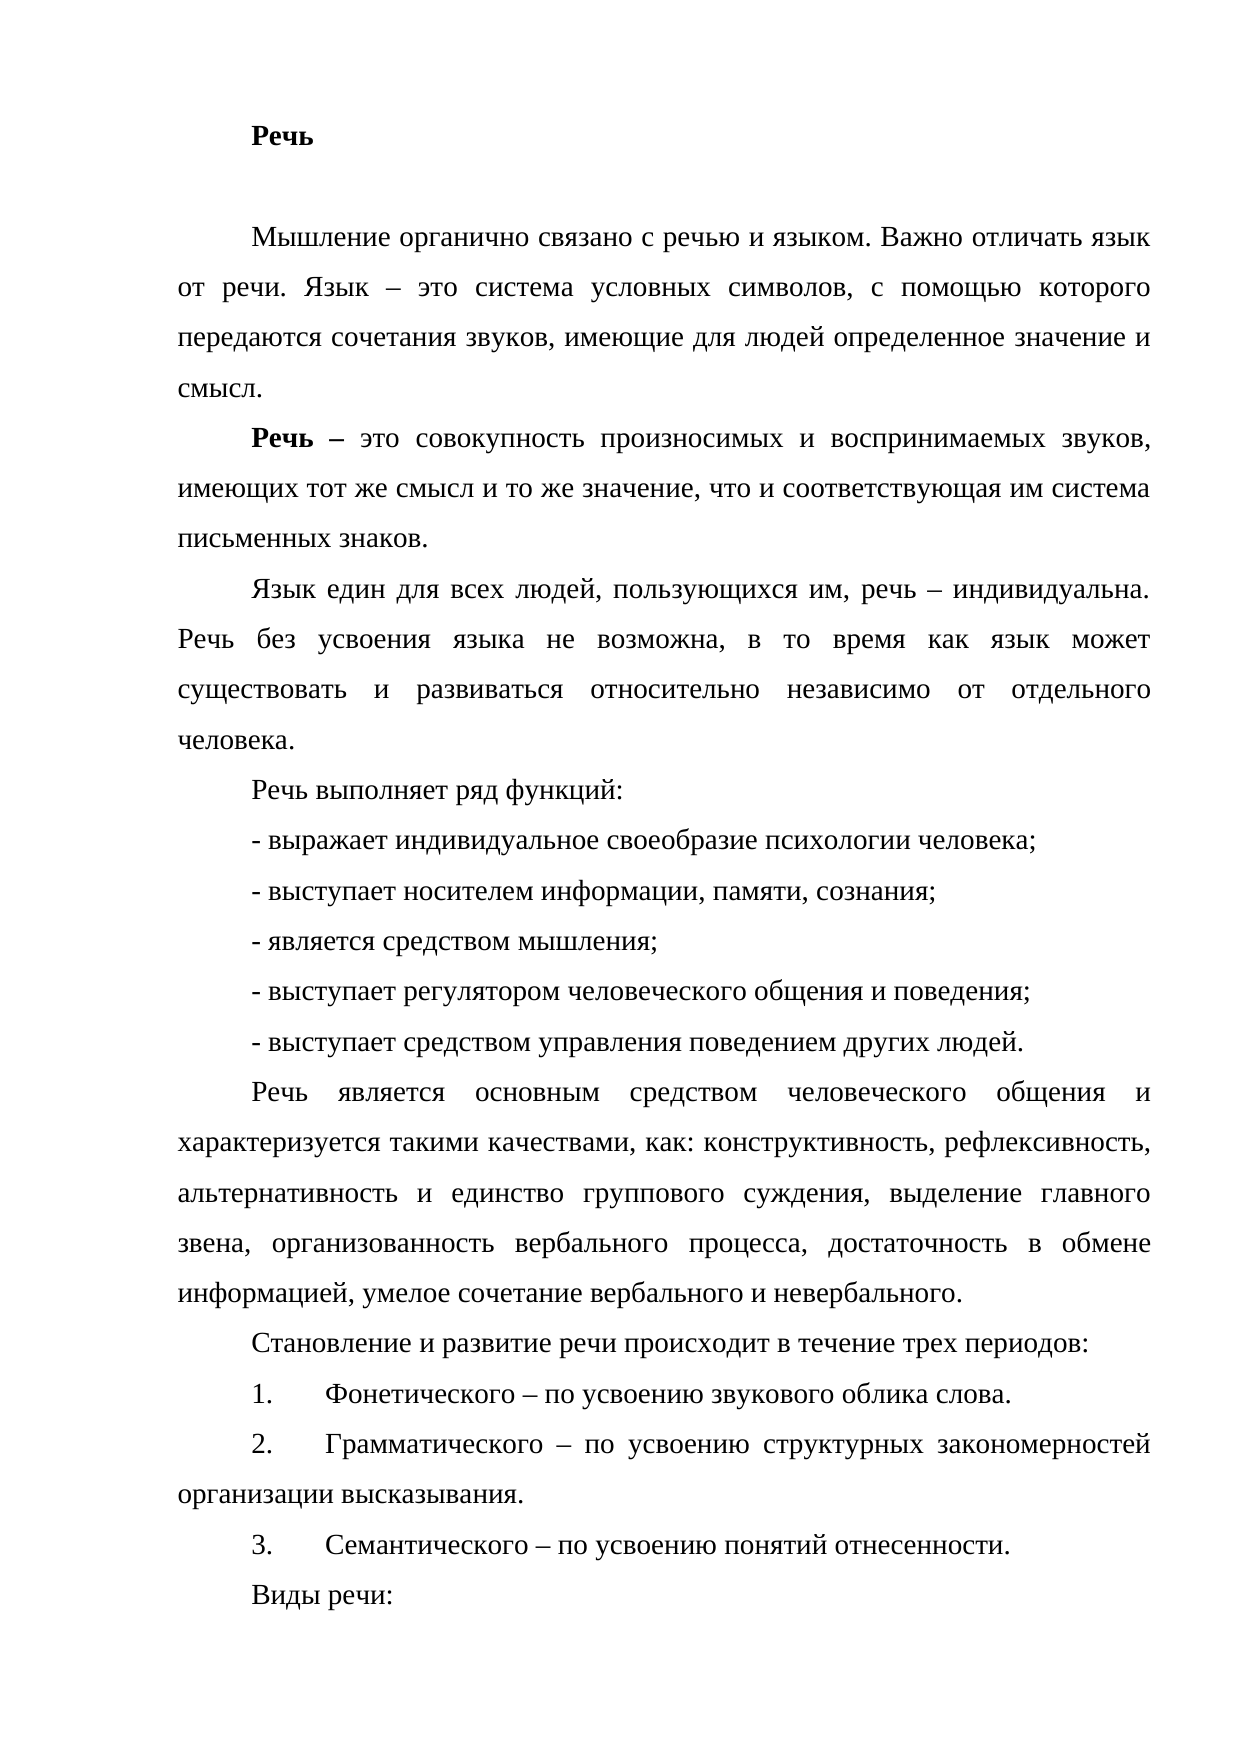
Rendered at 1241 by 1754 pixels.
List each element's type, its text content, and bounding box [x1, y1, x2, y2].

text Речь является основным средством человеческого общения и характеризуется такими качествами, как: конструктивность, рефлексивность, альтернативность и единство группового суждения, выделение главного звена, организованность вербального процесса, достаточность в обмене информацией, умелое сочетание вербального и невербального. [177, 1074, 1152, 1309]
text - выступает носителем информации, памяти, сознания; [177, 873, 1152, 906]
list Семантического – по усвоению понятий отнесенности. [177, 1527, 1152, 1560]
text Виды речи: [177, 1577, 1152, 1611]
list Фонетического – по усвоению звукового облика слова. [177, 1376, 1152, 1409]
text Речь выполняет ряд функций: [177, 772, 1152, 806]
text - выражает индивидуальное своеобразие психологии человека; [177, 822, 1152, 856]
text Речь – это совокупность произносимых и воспринимаемых звуков, имеющих тот же смысл и то же значение, что и соответствующая им система письменных знаков. [177, 420, 1152, 554]
text Мышление органично связано с речью и языком. Важно отличать язык от речи. Язык – это система условных символов, с помощью которого передаются сочетания звуков, имеющие для людей определенное значение и смысл. [177, 219, 1152, 403]
text - является средством мышления; [177, 923, 1152, 957]
list Грамматического – по усвоению структурных закономерностей организации высказывания. [177, 1426, 1152, 1510]
text Становление и развитие речи происходит в течение трех периодов: [177, 1326, 1152, 1359]
text - выступает средством управления поведением других людей. [177, 1024, 1152, 1057]
text - выступает регулятором человеческого общения и поведения; [177, 973, 1152, 1007]
text Язык един для всех людей, пользующихся им, речь – индивидуальна. Речь без усвоения языка не возможна, в то время как язык может существовать и развиваться относительно независимо от отдельного человека. [177, 571, 1152, 755]
text Речь [177, 118, 1152, 152]
